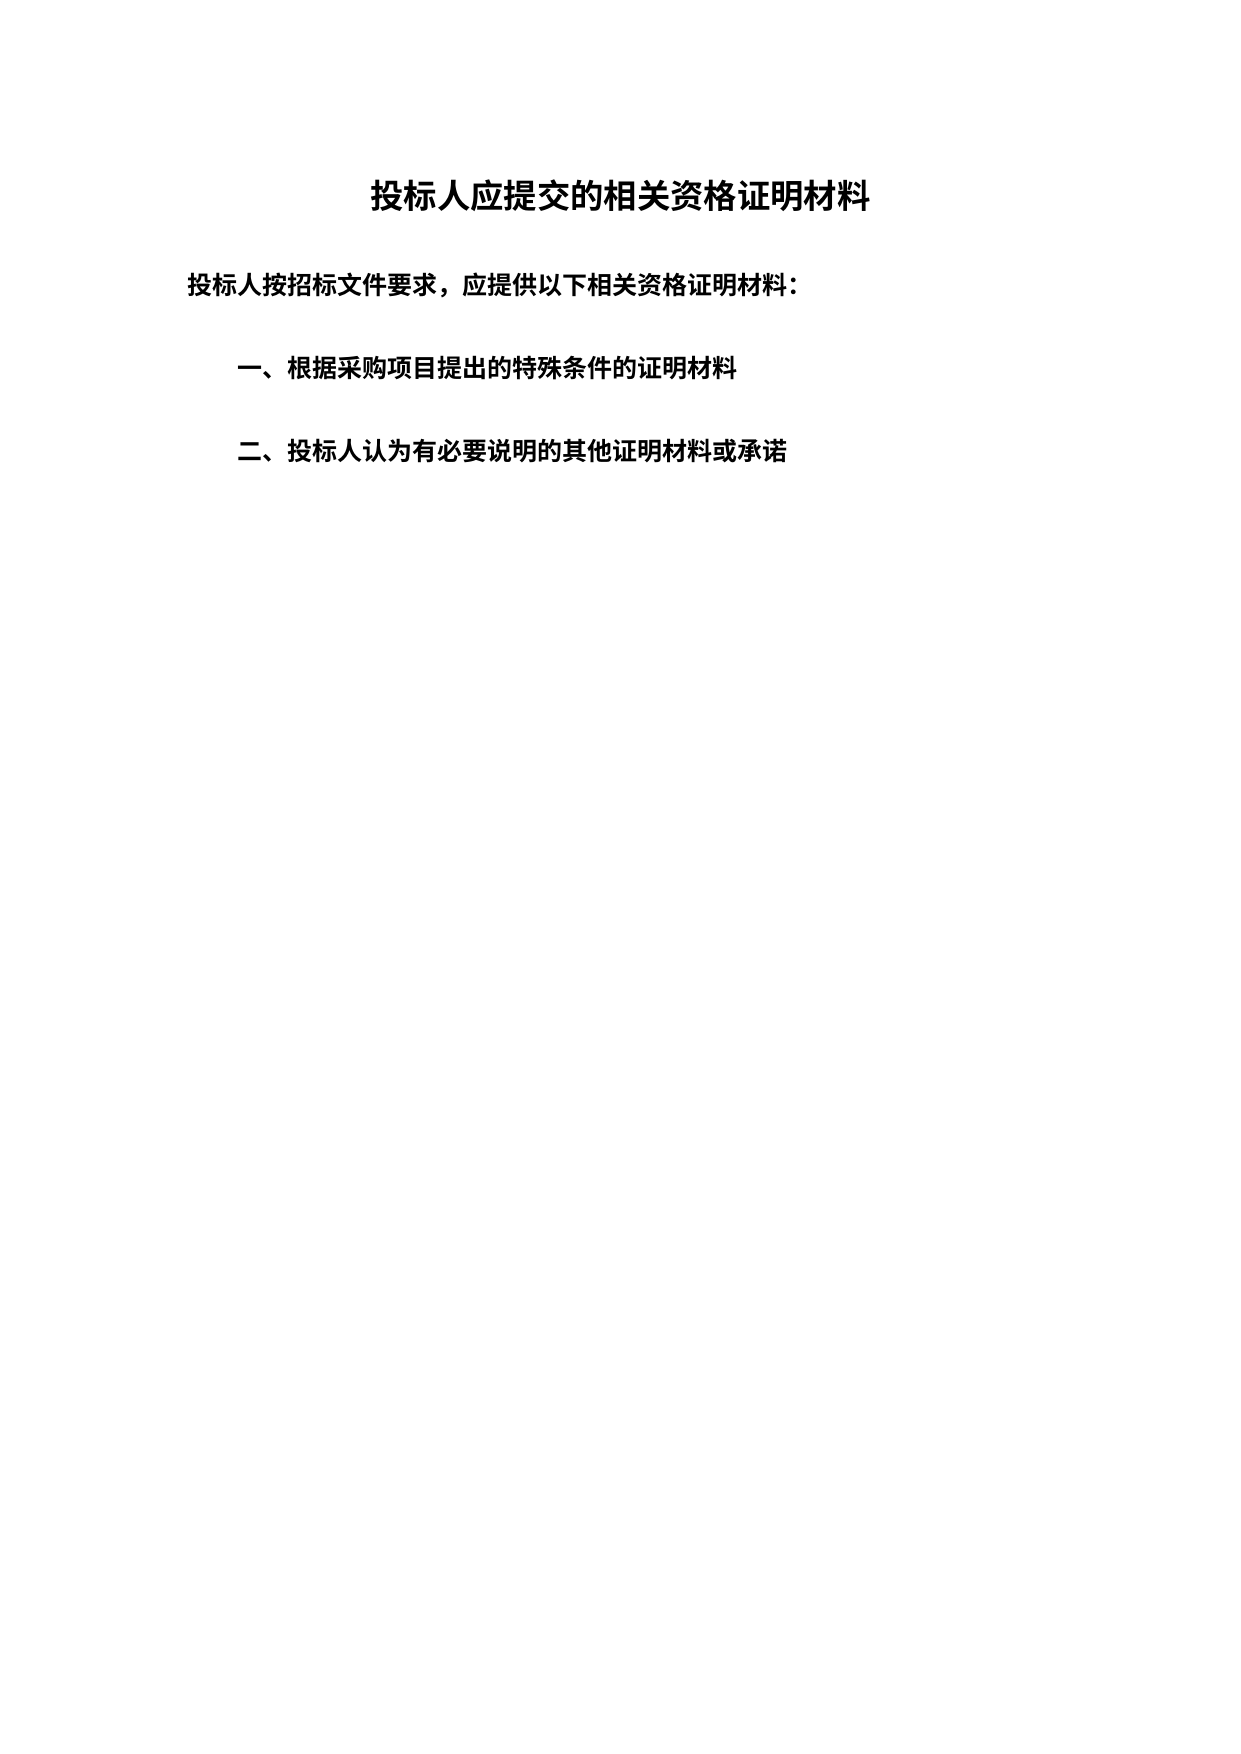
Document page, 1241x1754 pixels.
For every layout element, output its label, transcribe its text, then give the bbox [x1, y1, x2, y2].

list 根据采购项目提出的特殊条件的证明材料 [187, 334, 1053, 399]
list 投标人认为有必要说明的其他证明材料或承诺 [187, 417, 1053, 482]
text 投标人应提交的相关资格证明材料 [187, 162, 1053, 227]
text 投标人按招标文件要求，应提供以下相关资格证明材料： [187, 251, 1053, 316]
